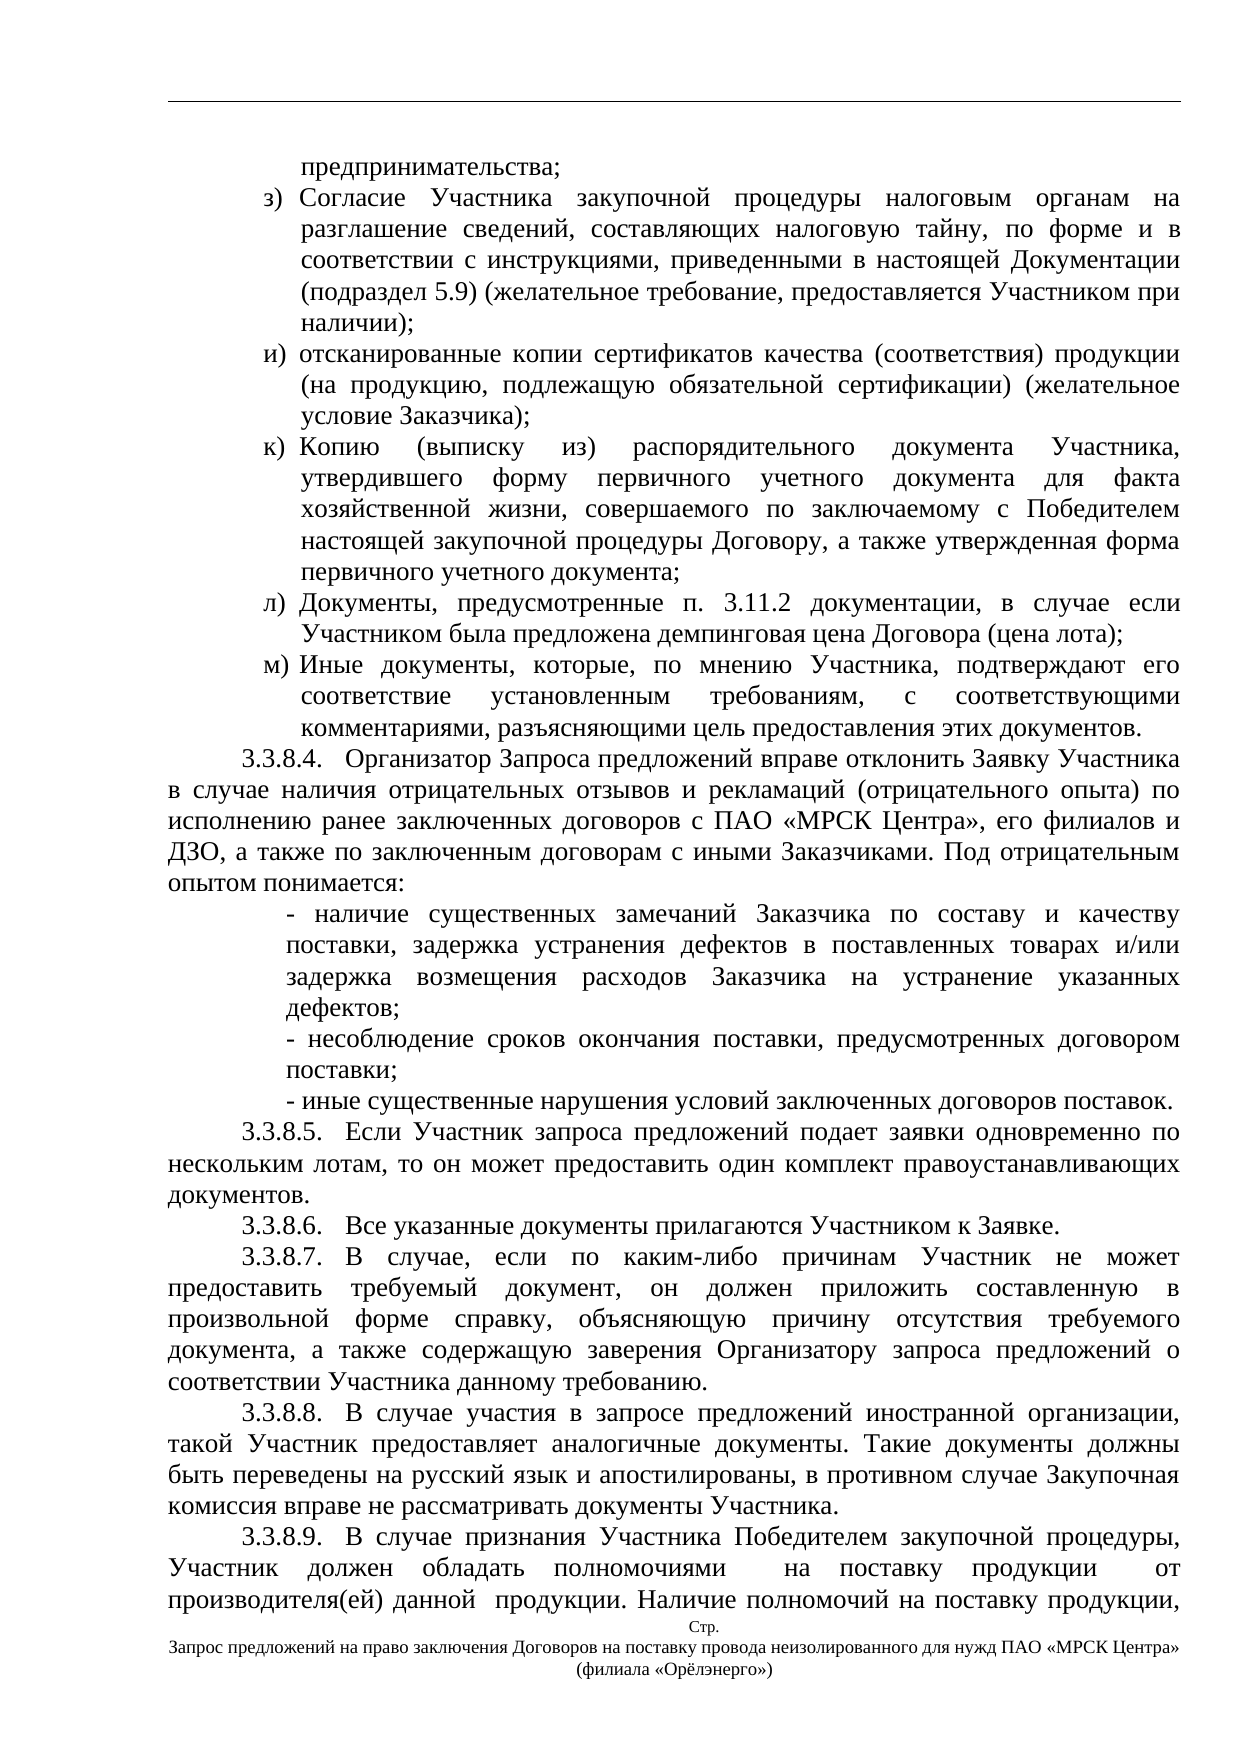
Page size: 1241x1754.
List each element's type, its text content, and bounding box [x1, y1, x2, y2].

list Согласие Участника закупочной процедуры налоговым органам на разглашение сведений, составляющих налоговую тайну, по форме и в соответствии с инструкциями, приведенными в настоящей Документации (подраздел 5.9) (желательное требование, предоставляется Участником при наличии); [263, 181, 1181, 337]
list Если Участник запроса предложений подает заявки одновременно по нескольким лотам, то он может предоставить один комплект правоустанавливающих документов. [168, 1116, 1181, 1209]
list В случае участия в запросе предложений иностранной организации, такой Участник предоставляет аналогичные документы. Такие документы должны быть переведены на русский язык и апостилированы, в противном случае Закупочная комиссия вправе не рассматривать документы Участника. [168, 1396, 1181, 1520]
list Организатор Запроса предложений вправе отклонить Заявку Участника в случае наличия отрицательных отзывов и рекламаций (отрицательного опыта) по исполнению ранее заключенных договоров с ПАО «МРСК Центра», его филиалов и ДЗО, а также по заключенным договорам с иными Заказчиками. Под отрицательным опытом понимается: [168, 742, 1181, 897]
list Документы, предусмотренные п. 3.11.2 документации, в случае если Участником была предложена демпинговая цена Договора (цена лота); [263, 586, 1181, 648]
list Копию (выписку из) распорядительного документа Участника, утвердившего форму первичного учетного документа для факта хозяйственной жизни, совершаемого по заключаемому с Победителем настоящей закупочной процедуры Договору, а также утвержденная форма первичного учетного документа; [263, 430, 1181, 586]
list отсканированные копии сертификатов качества (соответствия) продукции (на продукцию, подлежащую обязательной сертификации) (желательное условие Заказчика); [263, 337, 1181, 430]
list - наличие существенных замечаний Заказчика по составу и качеству поставки, задержка устранения дефектов в поставленных товарах и/или задержка возмещения расходов Заказчика на устранение указанных дефектов; [286, 897, 1181, 1022]
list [263, 150, 1181, 181]
list - иные существенные нарушения условий заключенных договоров поставок. [286, 1084, 1181, 1116]
list Все указанные документы прилагаются Участником к Заявке. [168, 1209, 1181, 1240]
list В случае, если по каким-либо причинам Участник не может предоставить требуемый документ, он должен приложить составленную в произвольной форме справку, объясняющую причину отсутствия требуемого документа, а также содержащую заверения Организатору запроса предложений о соответствии Участника данному требованию. [168, 1240, 1181, 1396]
list Иные документы, которые, по мнению Участника, подтверждают его соответствие установленным требованиям, с соответствующими комментариями, разъясняющими цель предоставления этих документов. [263, 648, 1181, 742]
list - несоблюдение сроков окончания поставки, предусмотренных договором поставки; [286, 1022, 1181, 1084]
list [168, 1520, 1181, 1614]
